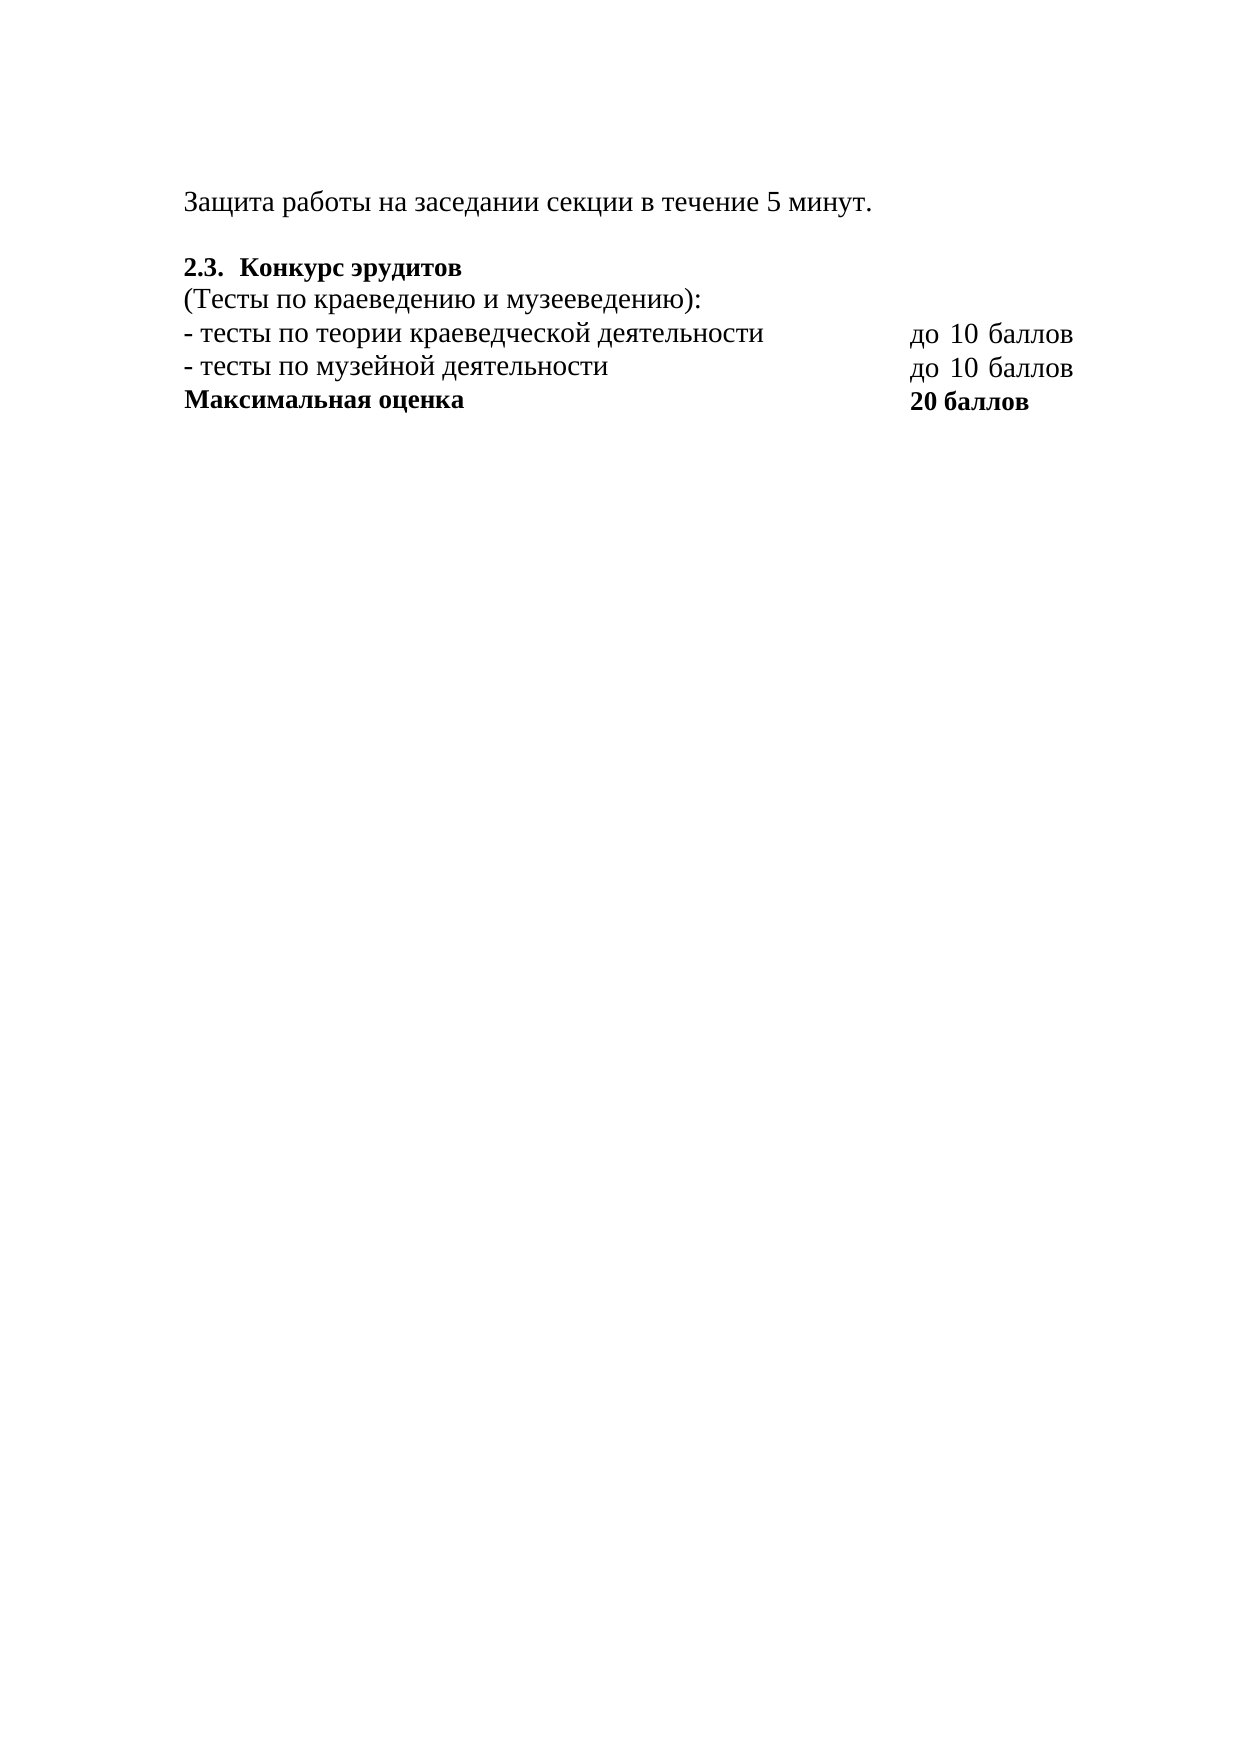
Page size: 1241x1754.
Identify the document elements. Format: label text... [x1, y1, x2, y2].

text - тесты по музейной деятельности [117, 349, 981, 382]
text (Тесты по краеведению и музееведению): [117, 283, 981, 316]
text Максимальная оценка [117, 382, 981, 415]
text Защита работы на заседании секции в течение 5 минут. [117, 185, 1191, 218]
text - тесты по теории краеведческой деятельности [117, 316, 981, 349]
list Конкурс эрудитов [117, 249, 1191, 283]
